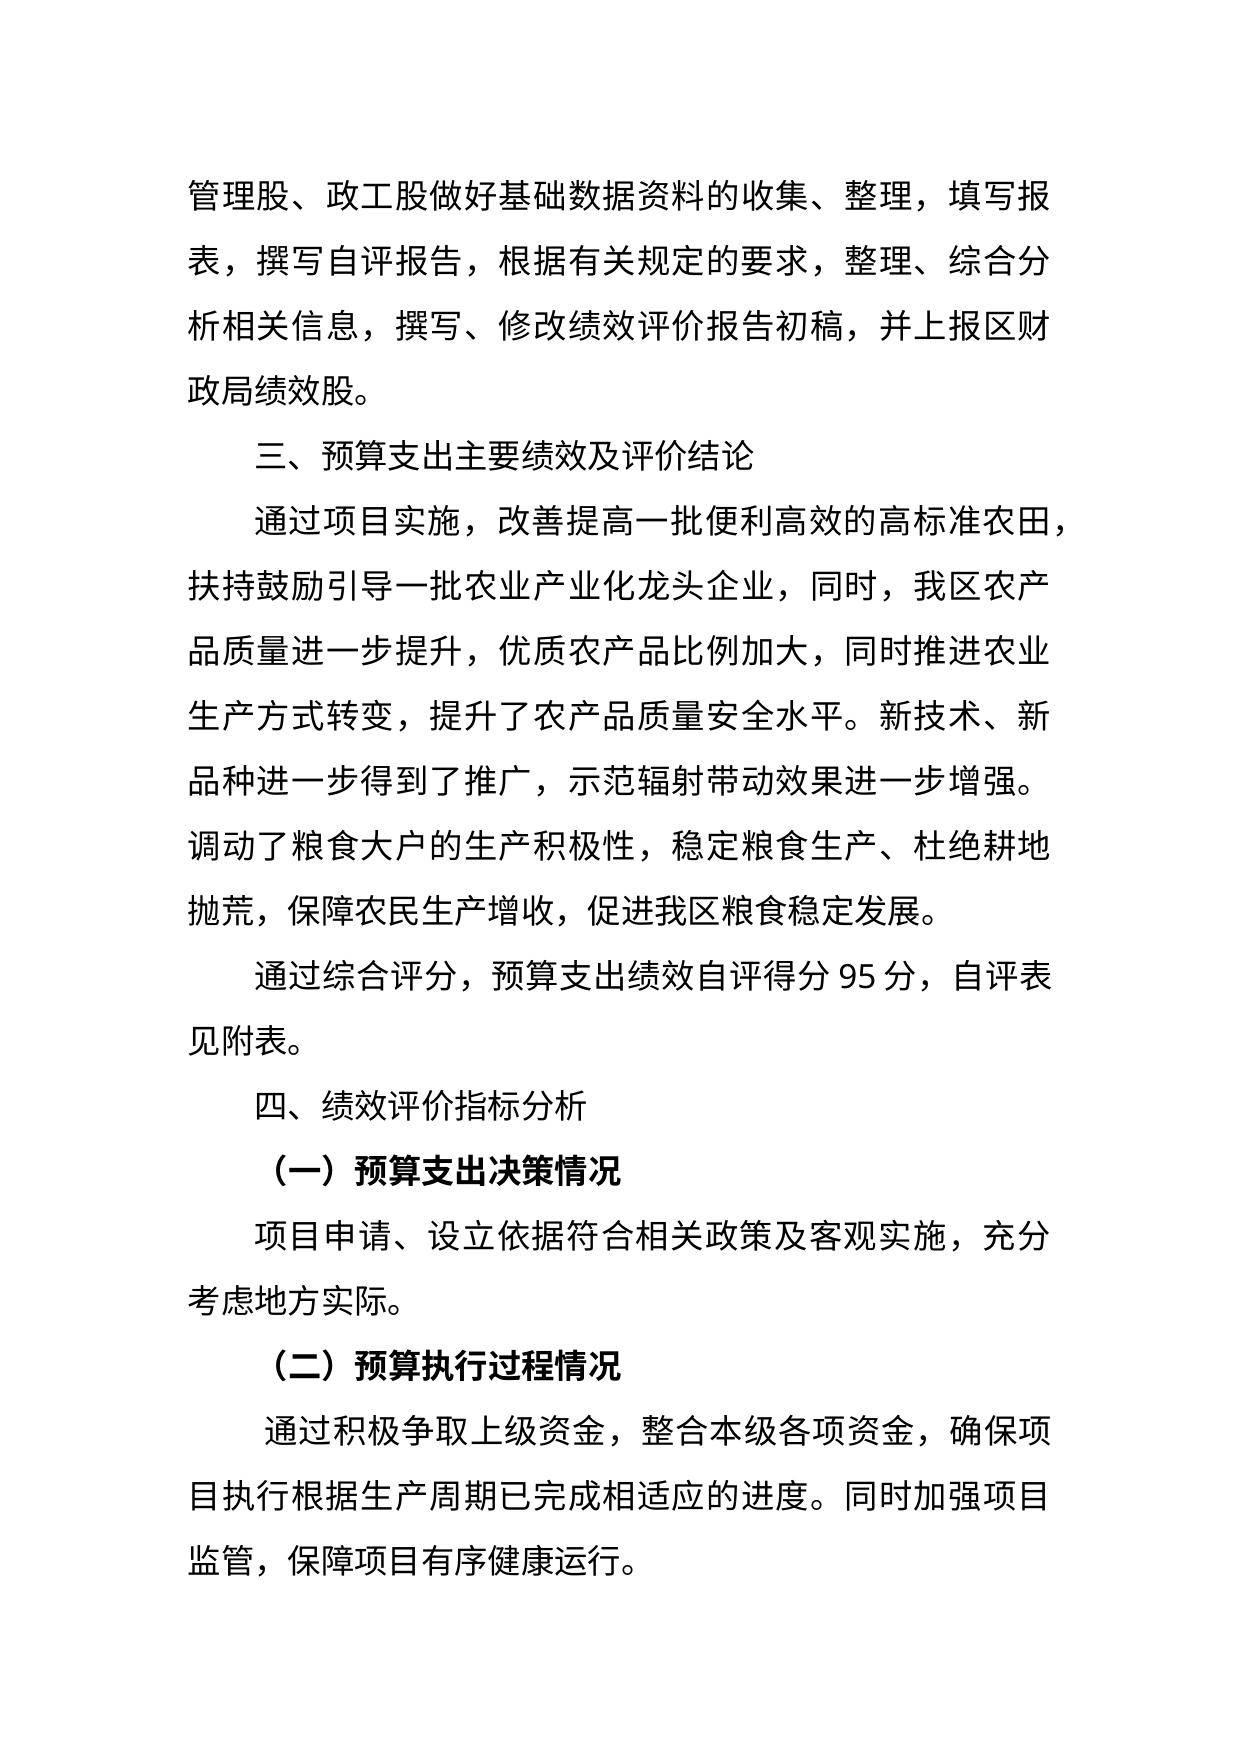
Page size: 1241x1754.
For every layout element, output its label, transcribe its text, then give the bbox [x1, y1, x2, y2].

text 四、绩效评价指标分析 [187, 1072, 1053, 1137]
list 通过综合评分，预算支出绩效自评得分95分，自评表见附表。 [187, 942, 1053, 1072]
text 通过项目实施，改善提高一批便利高效的高标准农田，扶持鼓励引导一批农业产业化龙头企业，同时，我区农产品质量进一步提升，优质农产品比例加大，同时推进农业生产方式转变，提升了农产品质量安全水平。新技术、新品种进一步得到了推广，示范辐射带动效果进一步增强。调动了粮食大户的生产积极性，稳定粮食生产、杜绝耕地抛荒，保障农民生产增收，促进我区粮食稳定发展。 [187, 487, 1053, 942]
text （二）预算执行过程情况 [187, 1332, 1053, 1397]
text 三、预算支出主要绩效及评价结论 [187, 422, 1053, 487]
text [187, 162, 1053, 422]
text 项目申请、设立依据符合相关政策及客观实施，充分考虑地方实际。 [187, 1202, 1053, 1332]
text 通过积极争取上级资金，整合本级各项资金，确保项目执行根据生产周期已完成相适应的进度。同时加强项目监管，保障项目有序健康运行。 [187, 1397, 1053, 1592]
text （一）预算支出决策情况 [187, 1137, 1053, 1202]
